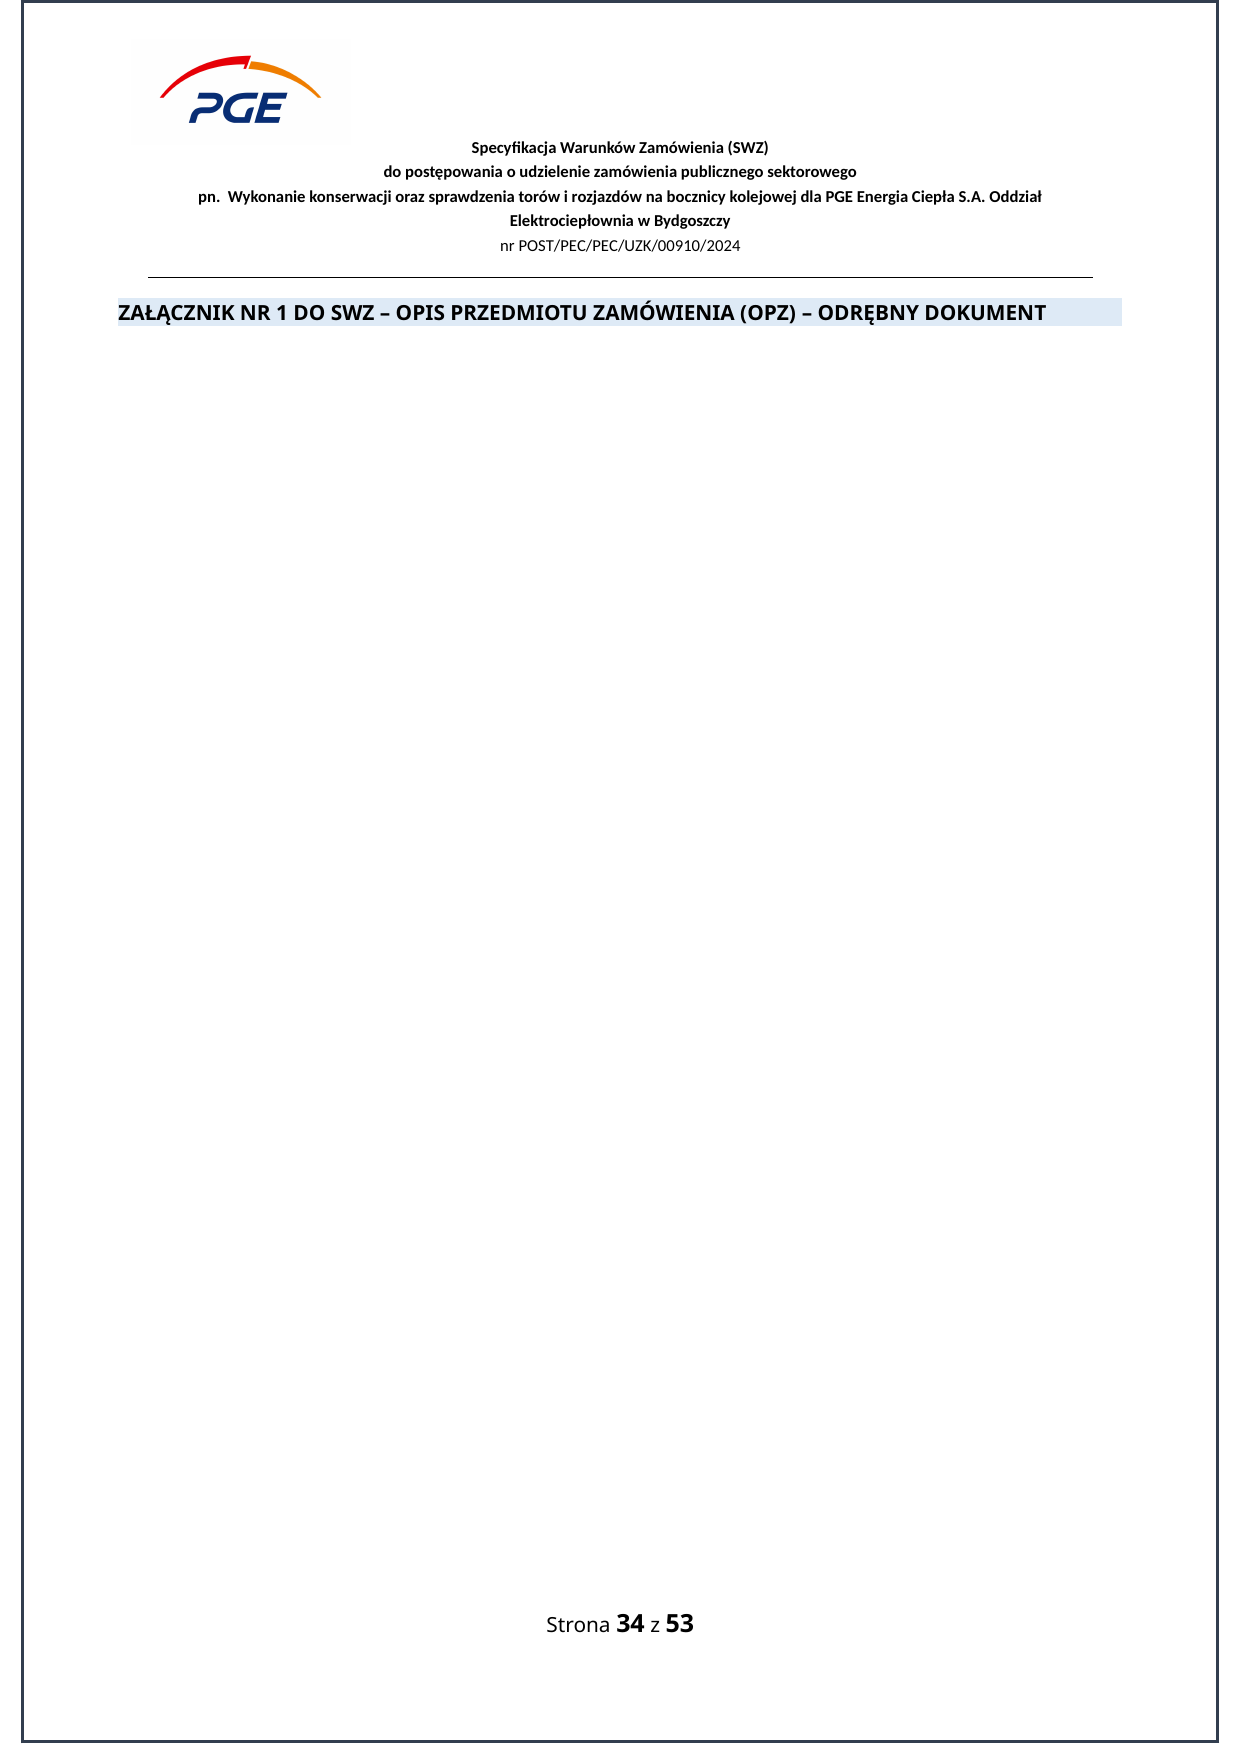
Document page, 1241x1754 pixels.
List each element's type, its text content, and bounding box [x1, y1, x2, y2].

subtitle ZAŁĄCZNIK NR 1 DO SWZ – OPIS PRZEDMIOTU ZAMÓWIENIA (OPZ) – ODRĘBNY DOKUMENT [118, 298, 1122, 326]
picture [131, 39, 351, 145]
